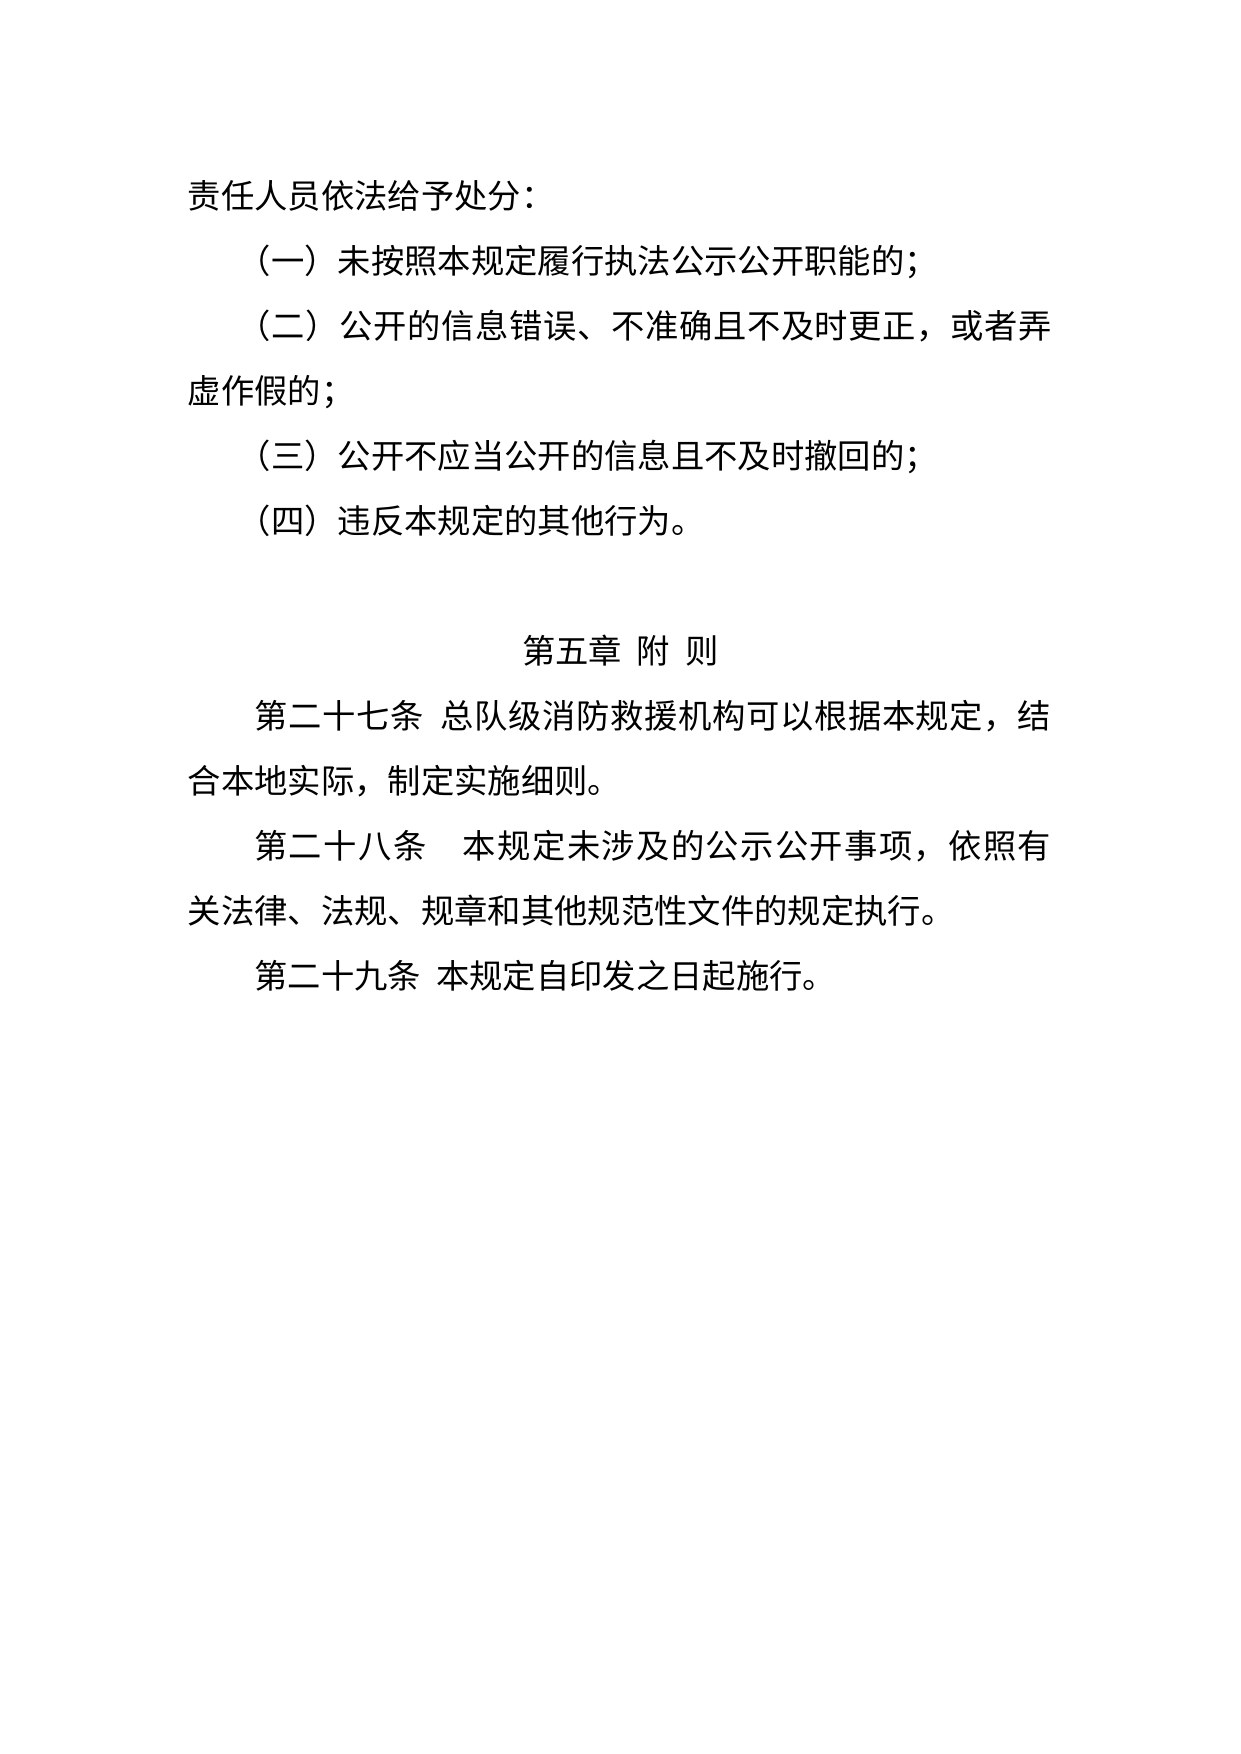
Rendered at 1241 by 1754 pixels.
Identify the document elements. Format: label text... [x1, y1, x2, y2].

text （二）公开的信息错误、不准确且不及时更正，或者弄虚作假的； [187, 292, 1053, 422]
text 第五章 附 则 [187, 617, 1053, 682]
text （三）公开不应当公开的信息且不及时撤回的； [187, 422, 1053, 487]
text （一）未按照本规定履行执法公示公开职能的； [187, 227, 1053, 292]
text 第二十八条 本规定未涉及的公示公开事项，依照有关法律、法规、规章和其他规范性文件的规定执行。 [187, 812, 1053, 942]
text 第二十九条 本规定自印发之日起施行。 [187, 942, 1053, 1007]
text 第二十七条 总队级消防救援机构可以根据本规定，结合本地实际，制定实施细则。 [187, 682, 1053, 812]
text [187, 162, 1053, 227]
text （四）违反本规定的其他行为。 [187, 487, 1053, 552]
